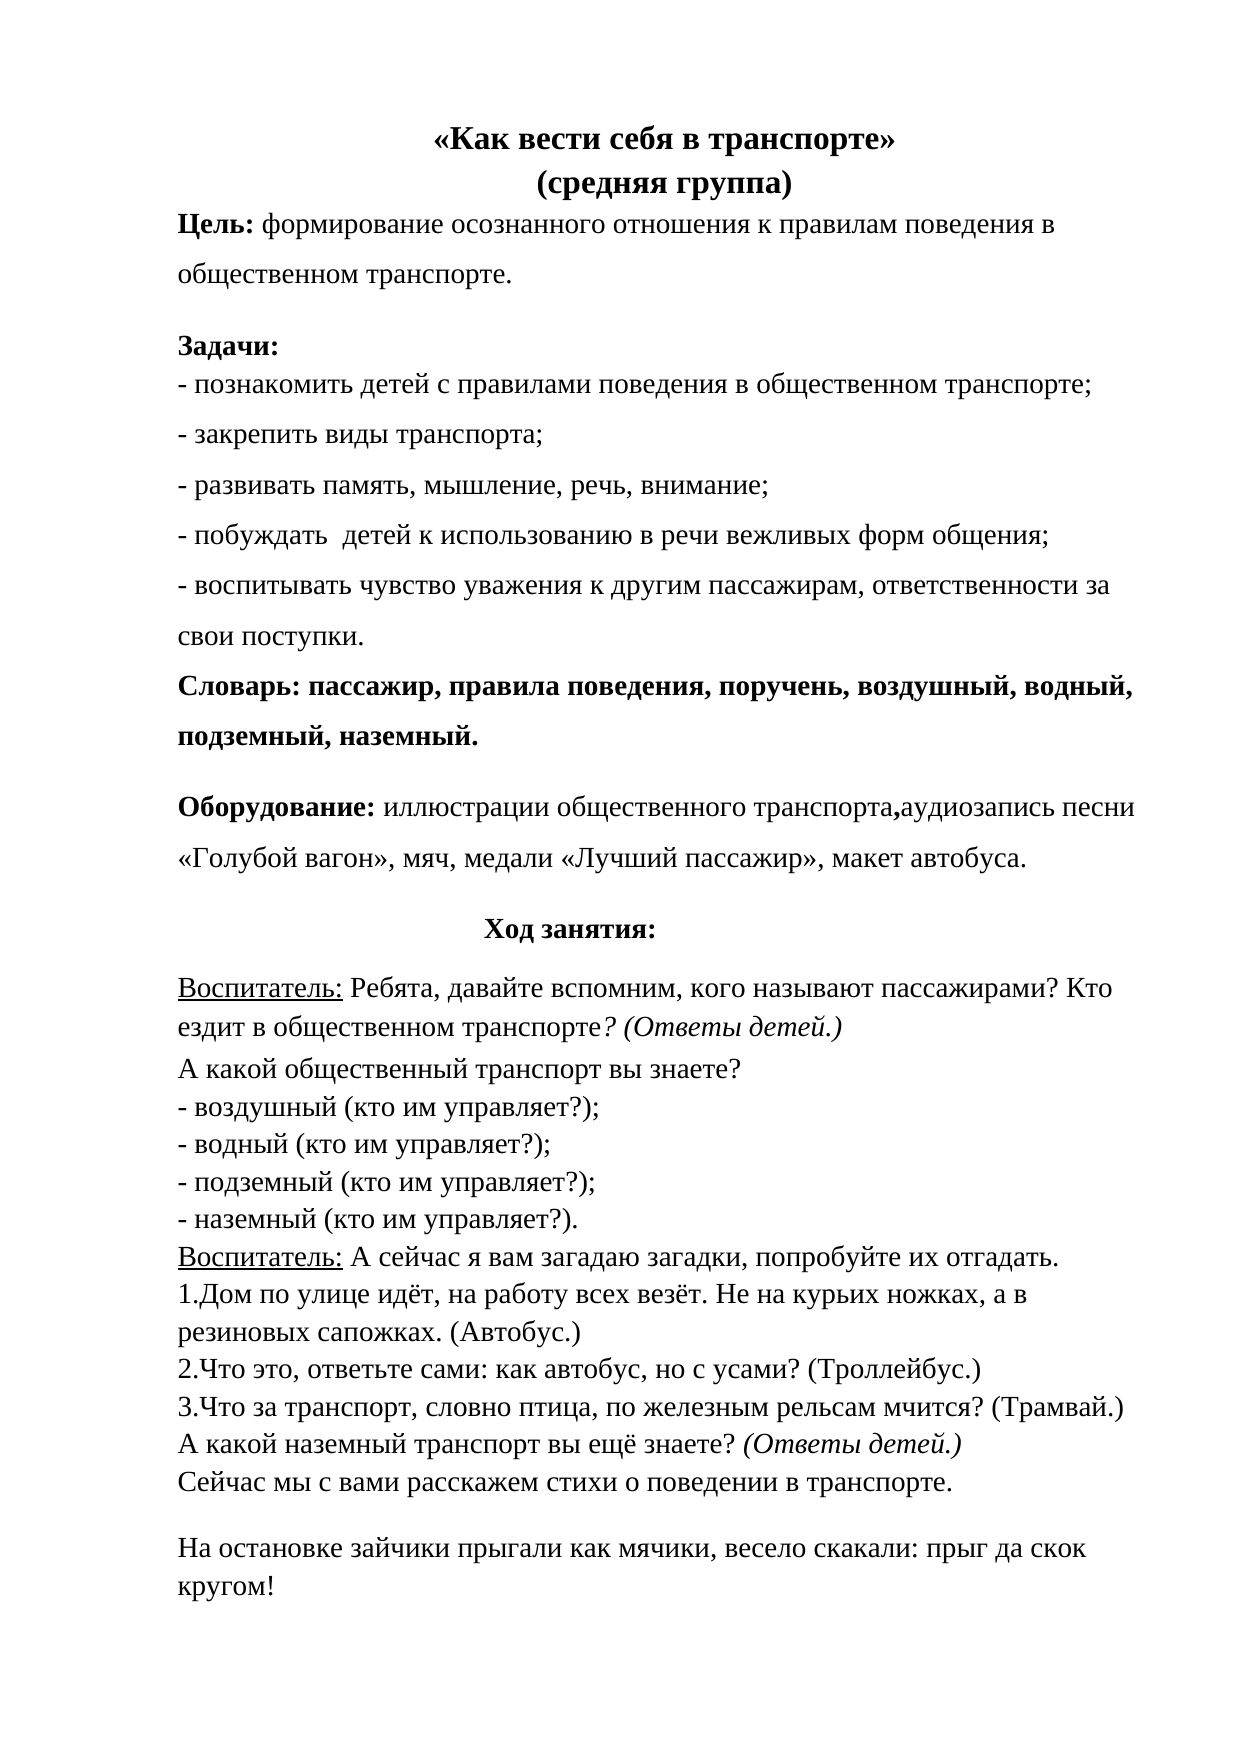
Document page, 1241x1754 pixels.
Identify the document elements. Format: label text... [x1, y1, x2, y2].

text Воспитатель: Ребята, давайте вспомним, кого называют пассажирами? Кто ездит в общественном транспорте? (Ответы детей.) [177, 970, 1152, 1042]
text А какой наземный транспорт вы ещё знаете? (Ответы детей.) [177, 1422, 1152, 1460]
text - побуждать детей к использованию в речи вежливых форм общения; [177, 517, 1152, 551]
text 3.Что за транспорт, словно птица, по железным рельсам мчится? (Трамвай.) [177, 1385, 1152, 1422]
text - воспитывать чувство уважения к другим пассажирам, ответственности за свои поступки. [177, 567, 1152, 651]
text Цель: формирование осознанного отношения к правилам поведения в общественном транспорте. [177, 206, 1152, 290]
text Словарь: пассажир, правила поведения, поручень, воздушный, водный, подземный, наземный. [177, 668, 1152, 752]
text - развивать память, мышление, речь, внимание; [177, 467, 1152, 500]
text Воспитатель: А сейчас я вам загадаю загадки, попробуйте их отгадать. [177, 1235, 1152, 1272]
text - подземный (кто им управляет?); [177, 1160, 1152, 1197]
text 2.Что это, ответьте сами: как автобус, но с усами? (Троллейбус.) [177, 1347, 1152, 1385]
text - водный (кто им управляет?); [177, 1122, 1152, 1160]
text «Как вести себя в транспорте» [177, 118, 1152, 156]
text - воздушный (кто им управляет?); [177, 1085, 1152, 1122]
text - закрепить виды транспорта; [177, 417, 1152, 450]
text Задачи: [177, 328, 1152, 361]
text - познакомить детей с правилами поведения в общественном транспорте; [177, 366, 1152, 400]
text На остановке зайчики прыгали как мячики, весело скакали: прыг да скок кругом! [177, 1527, 1152, 1602]
text - наземный (кто им управляет?). [177, 1197, 1152, 1235]
text Оборудование: иллюстрации общественного транспорта,аудиозапись песни «Голубой вагон», мяч, медали «Лучший пассажир», макет автобуса. [177, 789, 1152, 873]
text Сейчас мы с вами расскажем стихи о поведении в транспорте. [177, 1460, 1152, 1497]
text А какой общественный транспорт вы знаете? [177, 1047, 1152, 1085]
text Ход занятия: [177, 911, 1152, 944]
text 1.Дом по улице идёт, на работу всех везёт. Не на курьих ножках, а в резиновых сапожках. (Автобус.) [177, 1272, 1152, 1347]
text (средняя группа) [177, 162, 1152, 201]
